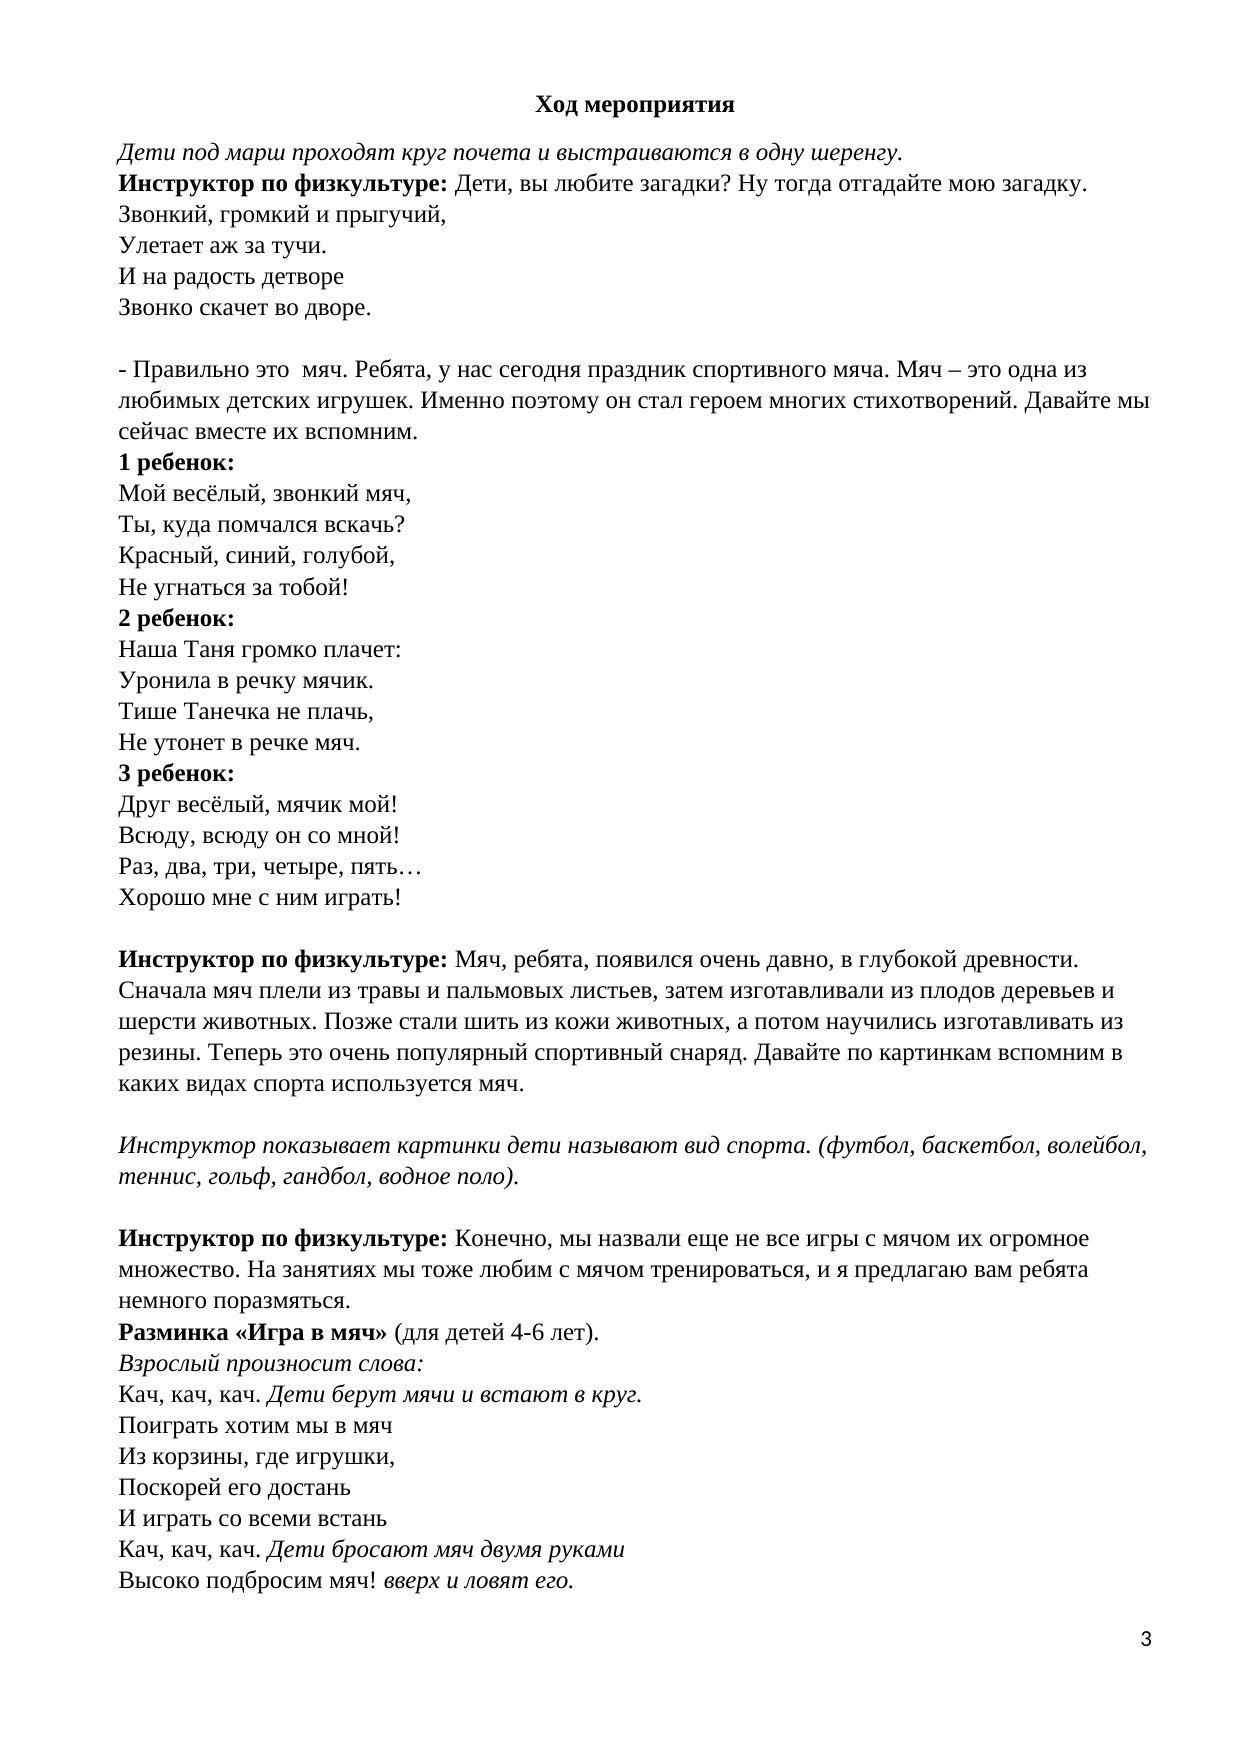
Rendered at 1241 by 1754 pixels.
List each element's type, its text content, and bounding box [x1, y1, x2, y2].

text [118, 137, 1152, 1594]
text Ход мероприятия [118, 59, 1152, 118]
